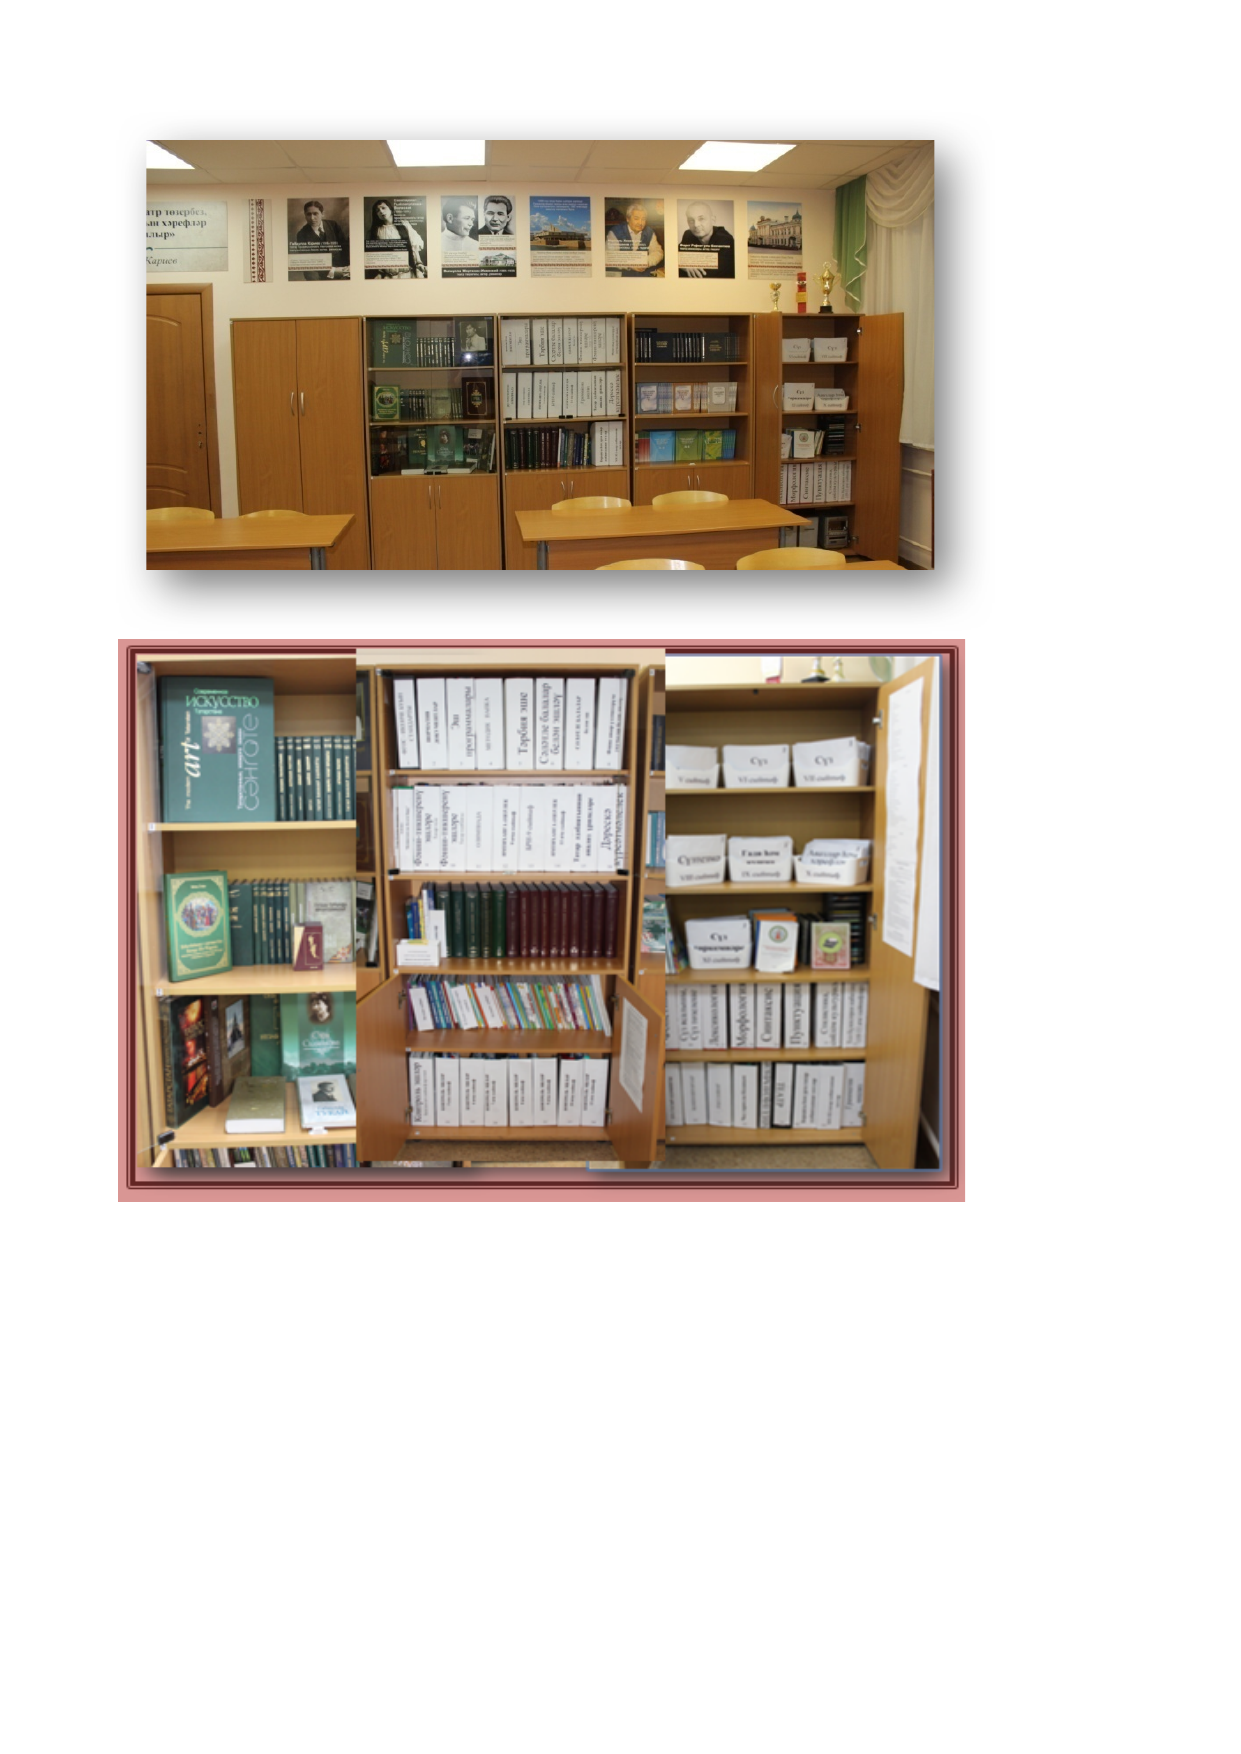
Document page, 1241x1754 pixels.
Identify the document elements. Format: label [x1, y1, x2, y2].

picture [118, 639, 965, 1202]
picture [146, 140, 935, 570]
